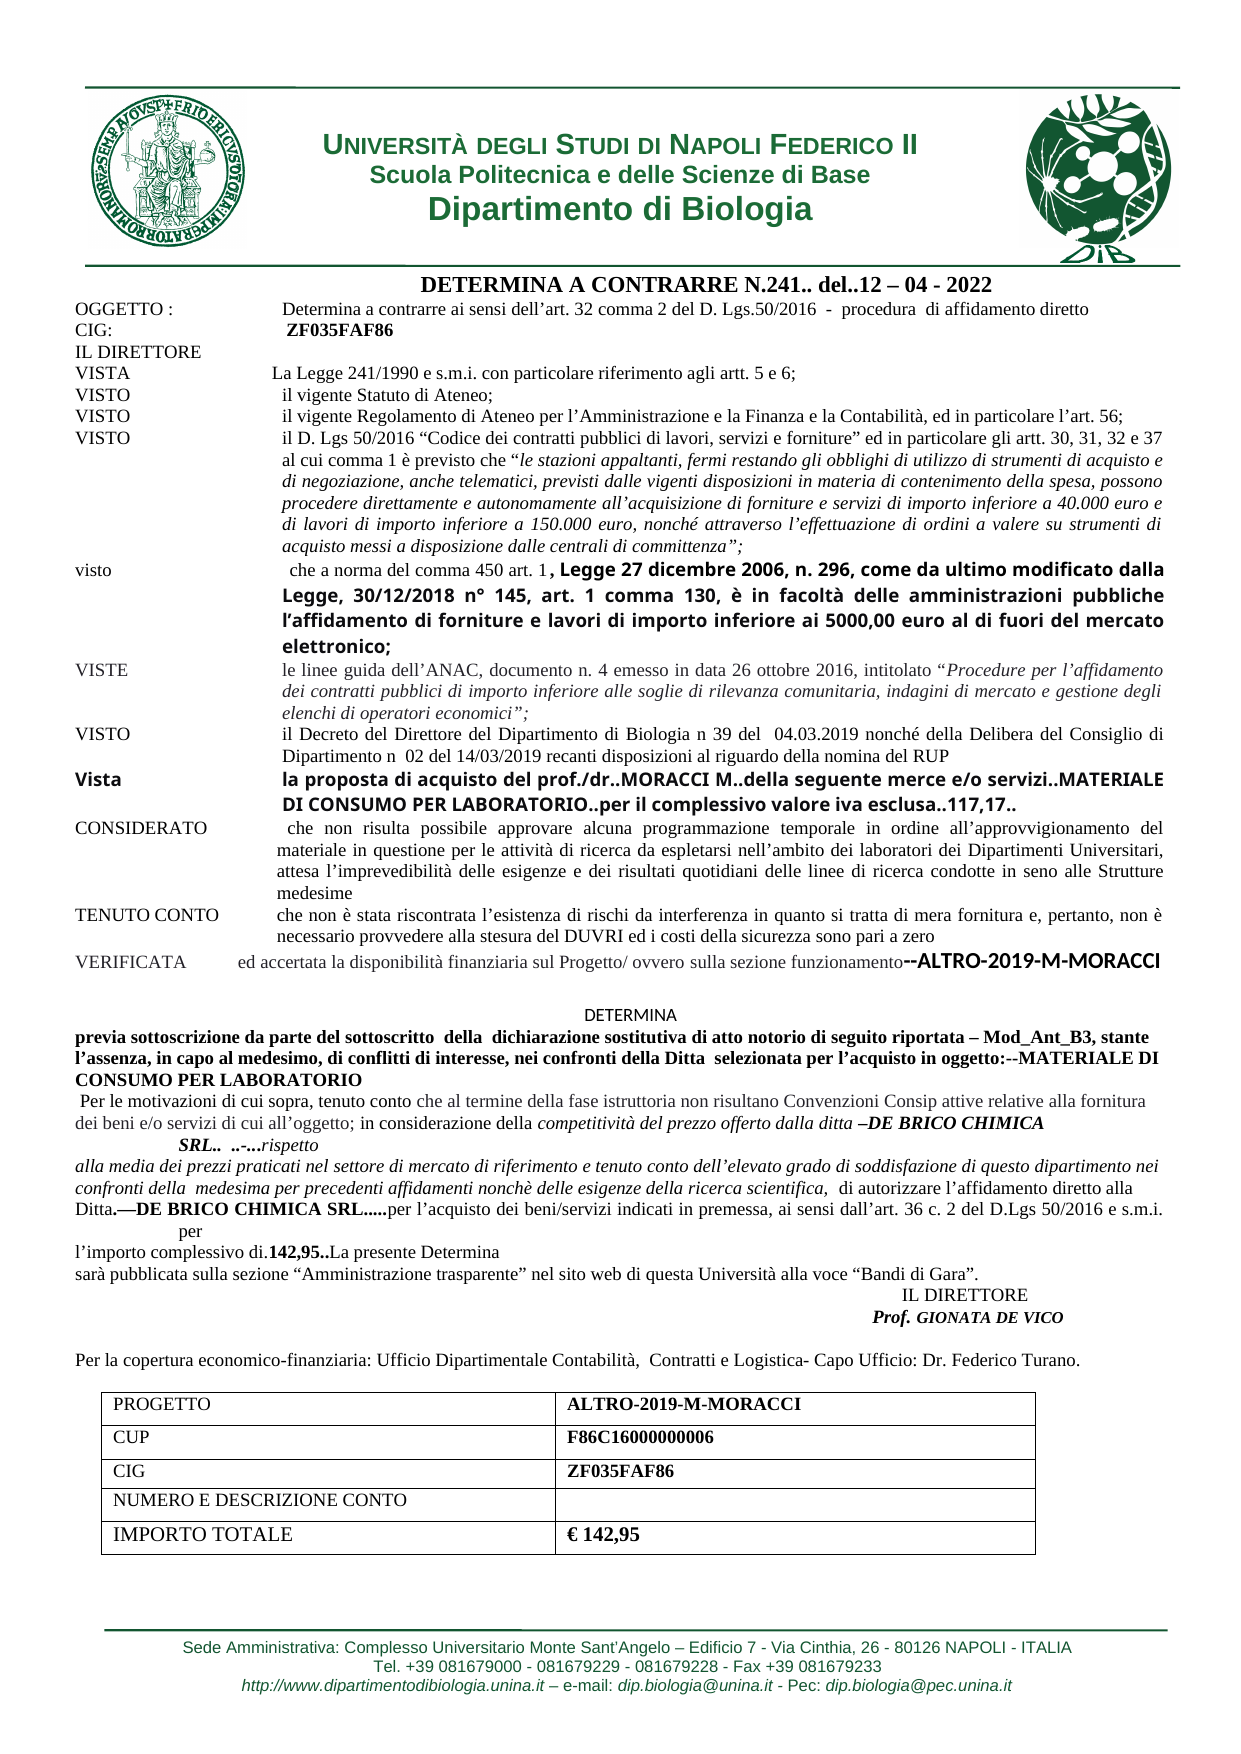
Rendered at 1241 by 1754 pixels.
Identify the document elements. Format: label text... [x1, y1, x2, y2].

table_cell € 142,95 [556, 1522, 1035, 1554]
text Vista la proposta di acquisto del prof./dr..MORACCI M..della seguente merce e/o servizi..MATERIALE DI CONSUMO PER LABORATORIO..per il complessivo valore iva esclusa..117,17.. [75, 766, 1165, 817]
text previa sottoscrizione da parte del sottoscritto della dichiarazione sostitutiva di atto notorio di seguito riportata – Mod_Ant_B3, stante l’assenza, in capo al medesimo, di conflitti di interesse, nei confronti della Ditta selezionata per l’acquisto in oggetto:--MATERIALE DI CONSUMO PER LABORATORIO [75, 1026, 1165, 1090]
text visto che a norma del comma 450 art. 1, Legge 27 dicembre 2006, n. 296, come da ultimo modificato dalla Legge, 30/12/2018 n° 145, art. 1 comma 130, è in facoltà delle amministrazioni pubbliche l’affidamento di forniture e lavori di importo inferiore ai 5000,00 euro al di fuori del mercato elettronico; [75, 556, 1165, 658]
text confronti della medesima per precedenti affidamenti nonchè delle esigenze della ricerca scientifica, di autorizzare l’affidamento diretto alla [75, 1177, 1165, 1198]
text CIG: ZF035FAF86 [75, 319, 1165, 341]
table_cell CUP [102, 1426, 555, 1458]
table_cell ZF035FAF86 [556, 1460, 1035, 1488]
text IL DIRETTORE [680, 1284, 1165, 1306]
table_header ALTRO-2019-M-MORACCI [556, 1393, 1035, 1425]
text Prof. GIONATA DE VICO [680, 1306, 1165, 1327]
text alla media dei prezzi praticati nel settore di mercato di riferimento e tenuto conto dell’elevato grado di soddisfazione di questo dipartimento nei [75, 1155, 1165, 1177]
text VISTO il Decreto del Direttore del Dipartimento di Biologia n 39 del 04.03.2019 nonché della Delibera del Consiglio di Dipartimento n 02 del 14/03/2019 recanti disposizioni al riguardo della nomina del RUP [75, 723, 1165, 766]
text IL DIRETTORE [75, 341, 1165, 362]
text DETERMINA A CONTRARRE N.241.. del..12 – 04 - 2022 [207, 271, 1165, 298]
text Per le motivazioni di cui sopra, tenuto conto che al termine della fase istruttoria non risultano Convenzioni Consip attive relative alla fornitura [75, 1090, 1165, 1112]
table_cell [556, 1489, 1035, 1521]
text VISTO il vigente Regolamento di Ateneo per l’Amministrazione e la Finanza e la Contabilità, ed in particolare l’art. 56; [75, 405, 1165, 427]
picture [1019, 89, 1180, 263]
table_cell CIG [102, 1460, 555, 1488]
text sarà pubblicata sulla sezione “Amministrazione trasparente” nel sito web di questa Università alla voce “Bandi di Gara”. [75, 1263, 1165, 1284]
text VISTA La Legge 241/1990 e s.m.i. con particolare riferimento agli artt. 5 e 6; [75, 362, 1165, 384]
text OGGETTO : Determina a contrarre ai sensi dell’art. 32 comma 2 del D. Lgs.50/2016 - procedura di affidamento diretto [60, 298, 1165, 319]
text dei beni e/o servizi di cui all’oggetto; in considerazione della competitività del prezzo offerto dalla ditta –DE BRICO CHIMICA SRL.. ..-...rispetto [75, 1112, 1165, 1155]
text l’importo complessivo di.142,95..La presente Determina [75, 1241, 1165, 1263]
text Ditta.—DE BRICO CHIMICA SRL.....per l’acquisto dei beni/servizi indicati in premessa, ai sensi dall’art. 36 c. 2 del D.Lgs 50/2016 e s.m.i. per [75, 1198, 1165, 1241]
text VERIFICATA ed accertata la disponibilità finanziaria sul Progetto/ ovvero sulla sezione funzionamento--ALTRO-2019-M-MORACCI [75, 947, 1165, 975]
text CONSIDERATO che non risulta possibile approvare alcuna programmazione temporale in ordine all’approvvigionamento del materiale in questione per le attività di ricerca da espletarsi nell’ambito dei laboratori dei Dipartimenti Universitari, attesa l’imprevedibilità delle esigenze e dei risultati quotidiani delle linee di ricerca condotte in seno alle Strutture medesime [75, 817, 1165, 903]
text VISTO il D. Lgs 50/2016 “Codice dei contratti pubblici di lavori, servizi e forniture” ed in particolare gli artt. 30, 31, 32 e 37 al cui comma 1 è previsto che “le stazioni appaltanti, fermi restando gli obblighi di utilizzo di strumenti di acquisto e di negoziazione, anche telematici, previsti dalle vigenti disposizioni in materia di contenimento della spesa, possono procedere direttamente e autonomamente all’acquisizione di forniture e servizi di importo inferiore a 40.000 euro e di lavori di importo inferiore a 150.000 euro, nonché attraverso l’effettuazione di ordini a valere su strumenti di acquisto messi a disposizione dalle centrali di committenza”; [75, 427, 1165, 556]
table_cell NUMERO E DESCRIZIONE CONTO [102, 1489, 555, 1521]
table_header PROGETTO [102, 1393, 555, 1425]
table_cell IMPORTO TOTALE [102, 1522, 555, 1554]
table_cell F86C16000000006 [556, 1426, 1035, 1458]
picture [87, 90, 248, 249]
text Per la copertura economico-finanziaria: Ufficio Dipartimentale Contabilità, Contratti e Logistica- Capo Ufficio: Dr. Federico Turano. [75, 1349, 1165, 1371]
text VISTE le linee guida dell’ANAC, documento n. 4 emesso in data 26 ottobre 2016, intitolato “Procedure per l’affidamento dei contratti pubblici di importo inferiore alle soglie di rilevanza comunitaria, indagini di mercato e gestione degli elenchi di operatori economici”; [75, 658, 1165, 723]
text TENUTO CONTO che non è stata riscontrata l’esistenza di rischi da interferenza in quanto si tratta di mera fornitura e, pertanto, non è necessario provvedere alla stesura del DUVRI ed i costi della sicurezza sono pari a zero [75, 903, 1165, 947]
text VISTO il vigente Statuto di Ateneo; [75, 384, 1165, 405]
text DETERMINA [60, 1003, 1165, 1026]
